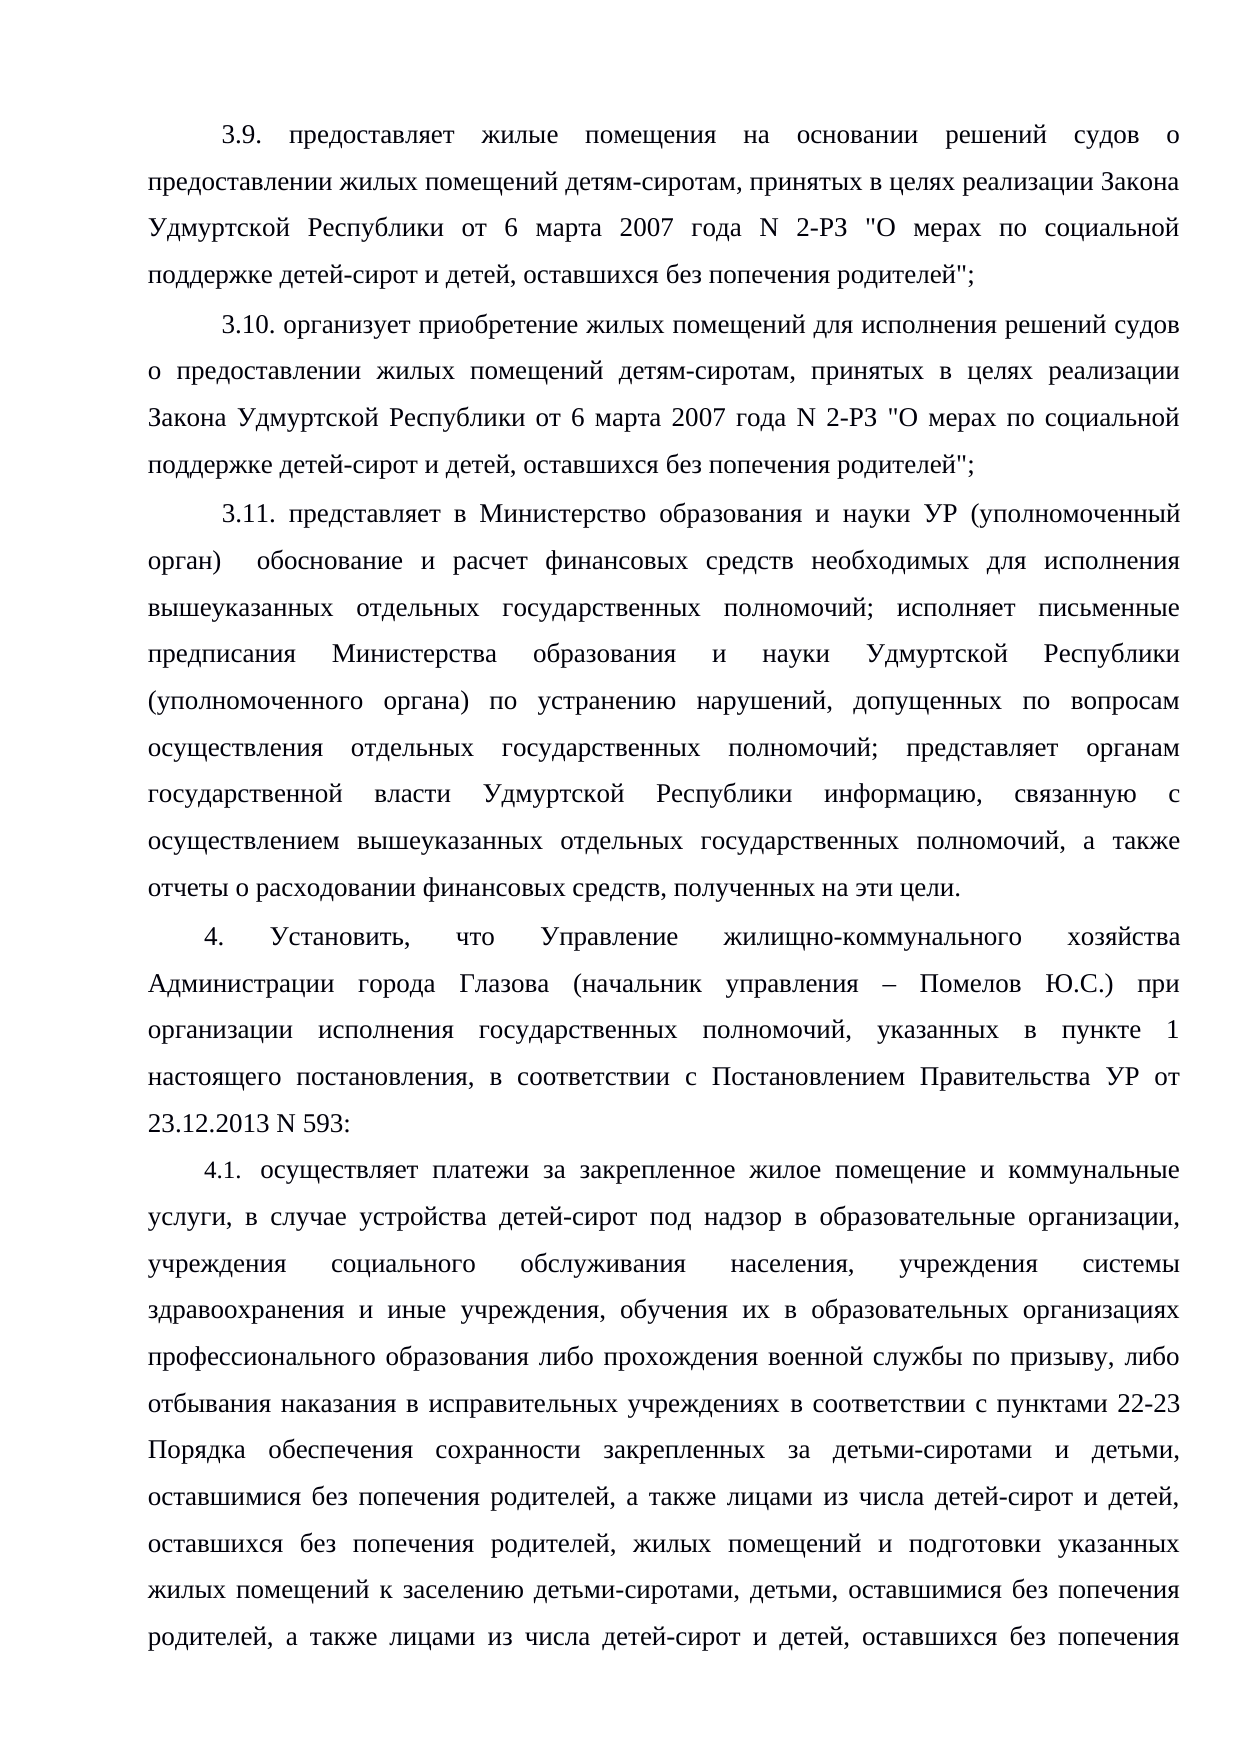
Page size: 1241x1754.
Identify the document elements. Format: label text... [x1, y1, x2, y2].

list 3.11. представляет в Министерство образования и науки УР (уполномоченный орган) обоснование и расчет финансовых средств необходимых для исполнения вышеуказанных отдельных государственных полномочий; исполняет письменные предписания Министерства образования и науки Удмуртской Республики (уполномоченного органа) по устранению нарушений, допущенных по вопросам осуществления отдельных государственных полномочий; представляет органам государственной власти Удмуртской Республики информацию, связанную с осуществлением вышеуказанных отдельных государственных полномочий, а также отчеты о расходовании финансовых средств, полученных на эти цели. [148, 497, 1181, 902]
list 3.9. предоставляет жилые помещения на основании решений судов о предоставлении жилых помещений детям-сиротам, принятых в целях реализации Закона Удмуртской Республики от 6 марта 2007 года N 2-РЗ "О мерах по социальной поддержке детей-сирот и детей, оставшихся без попечения родителей"; [148, 118, 1181, 289]
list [148, 1153, 1181, 1651]
list 4. Установить, что Управление жилищно-коммунального хозяйства Администрации города Глазова (начальник управления – Помелов Ю.С.) при организации исполнения государственных полномочий, указанных в пункте 1 настоящего постановления, в соответствии с Постановлением Правительства УР от 23.12.2013 N 593: [148, 920, 1181, 1138]
list 3.10. организует приобретение жилых помещений для исполнения решений судов о предоставлении жилых помещений детям-сиротам, принятых в целях реализации Закона Удмуртской Республики от 6 марта 2007 года N 2-РЗ "О мерах по социальной поддержке детей-сирот и детей, оставшихся без попечения родителей"; [148, 308, 1181, 479]
